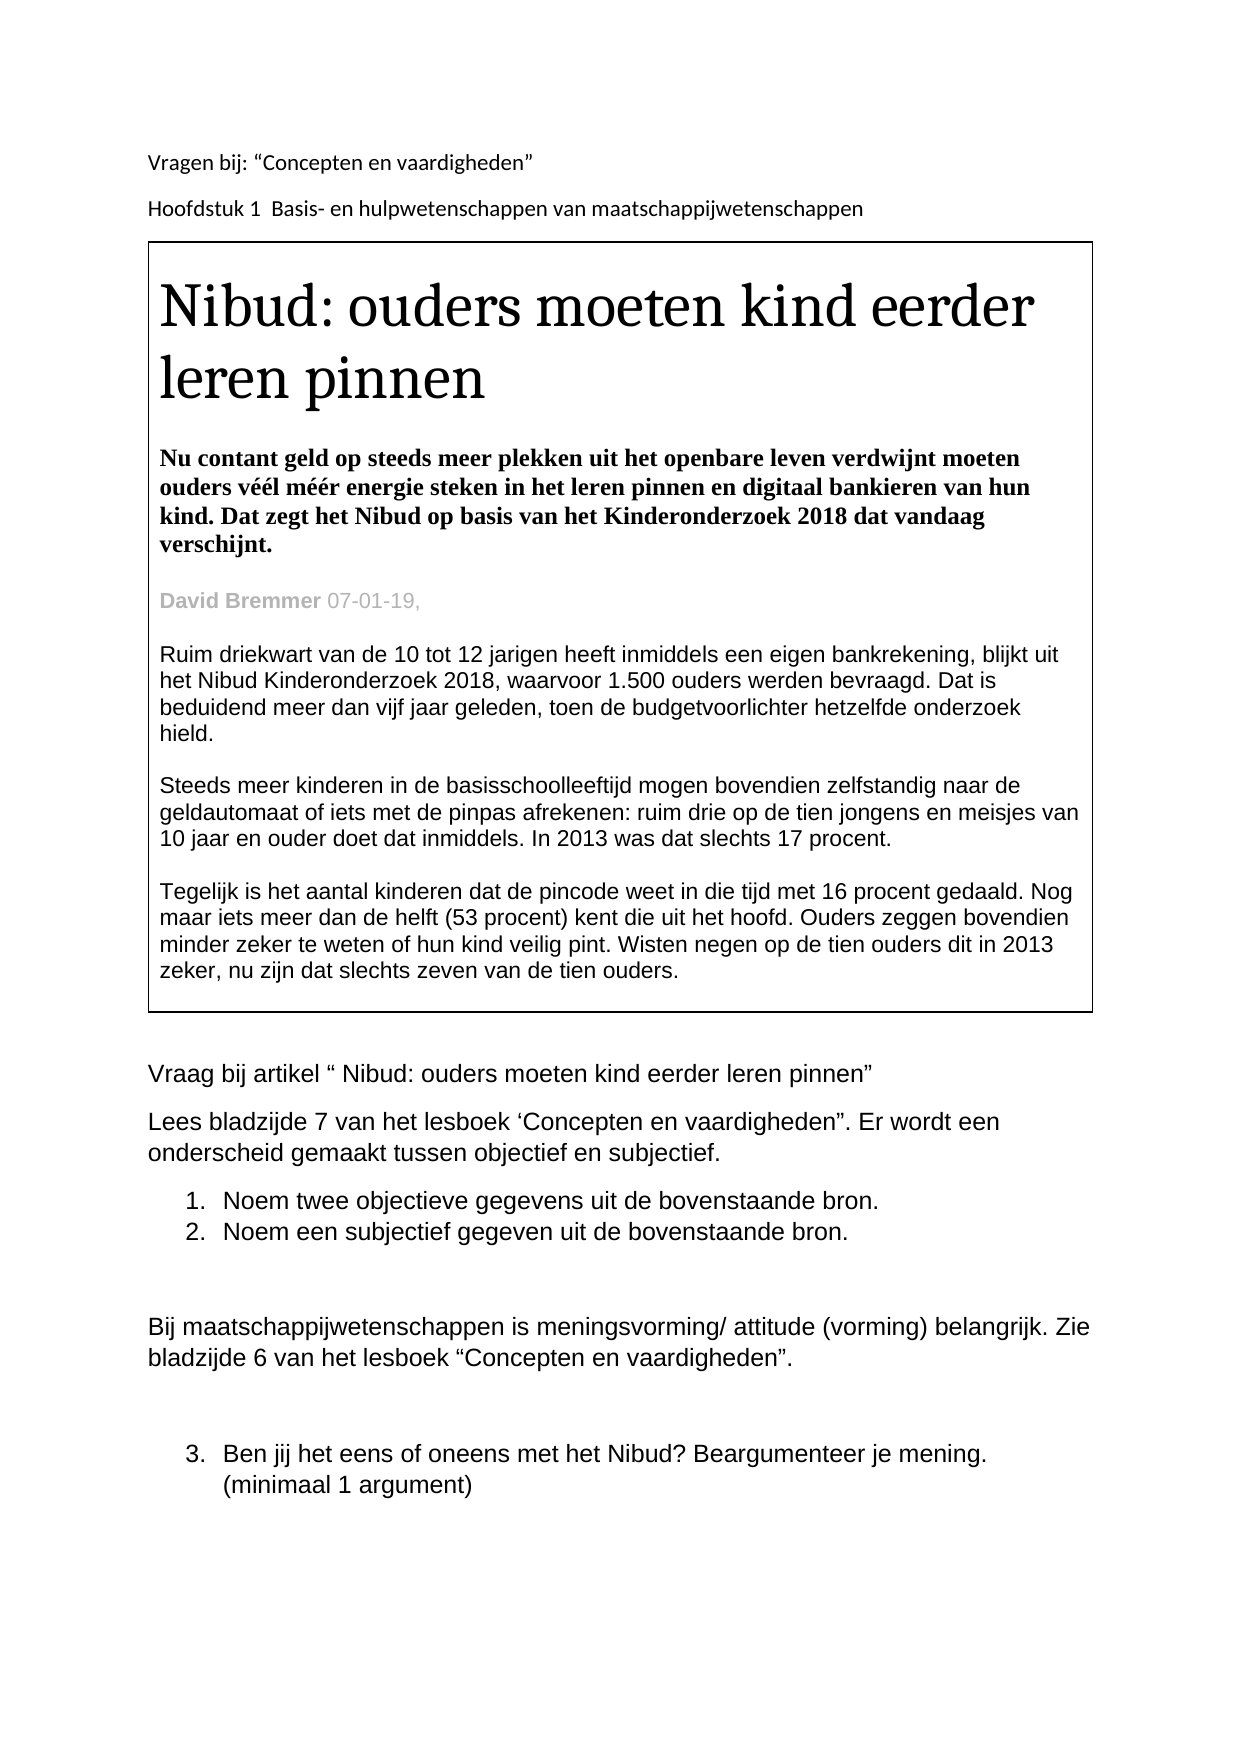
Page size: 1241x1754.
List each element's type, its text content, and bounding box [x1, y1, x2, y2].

list Noem twee objectieve gegevens uit de bovenstaande bron. [185, 1186, 1093, 1214]
list Noem een subjectief gegeven uit de bovenstaande bron. [185, 1217, 1093, 1246]
list Ben jij het eens of oneens met het Nibud? Beargumenteer je mening. (minimaal 1 argument) [185, 1439, 1093, 1498]
table_header Nibud: ouders moeten kind eerder leren pinnen Nu contant geld op steeds meer plekken uit het openbare leven verdwijnt moeten ouders véél méér energie steken in het leren pinnen en digitaal bankieren van hun kind. Dat zegt het Nibud op basis van het Kinderonderzoek 2018 dat vandaag verschijnt. David Bremmer 07-01-19, Ruim driekwart van de 10 tot 12 jarigen heeft inmiddels een eigen bankrekening, blijkt uit het Nibud Kinderonderzoek 2018, waarvoor 1.500 ouders werden bevraagd. Dat is beduidend meer dan vijf jaar geleden, toen de budgetvoorlichter hetzelfde onderzoek hield. Steeds meer kinderen in de basisschoolleeftijd mogen bovendien zelfstandig naar de geldautomaat of iets met de pinpas afrekenen: ruim drie op de tien jongens en meisjes van 10 jaar en ouder doet dat inmiddels. In 2013 was dat slechts 17 procent. Tegelijk is het aantal kinderen dat de pincode weet in die tijd met 16 procent gedaald. Nog maar iets meer dan de helft (53 procent) kent die uit het hoofd. Ouders zeggen bovendien minder zeker te weten of hun kind veilig pint. Wisten negen op de tien ouders dit in 2013 zeker, nu zijn dat slechts zeven van de tien ouders. [149, 243, 1092, 1011]
text Bij maatschappijwetenschappen is meningsvorming/ attitude (vorming) belangrijk. Zie bladzijde 6 van het lesboek “Concepten en vaardigheden”. [148, 1312, 1093, 1372]
text Lees bladzijde 7 van het lesboek ‘Concepten en vaardigheden”. Er wordt een onderscheid gemaakt tussen objectief en subjectief. [148, 1107, 1093, 1167]
text Vraag bij artikel “ Nibud: ouders moeten kind eerder leren pinnen” [148, 1059, 1093, 1088]
text Vragen bij: “Concepten en vaardigheden” [148, 148, 1093, 176]
text Hoofdstuk 1 Basis- en hulpwetenschappen van maatschappijwetenschappen [148, 194, 1093, 222]
